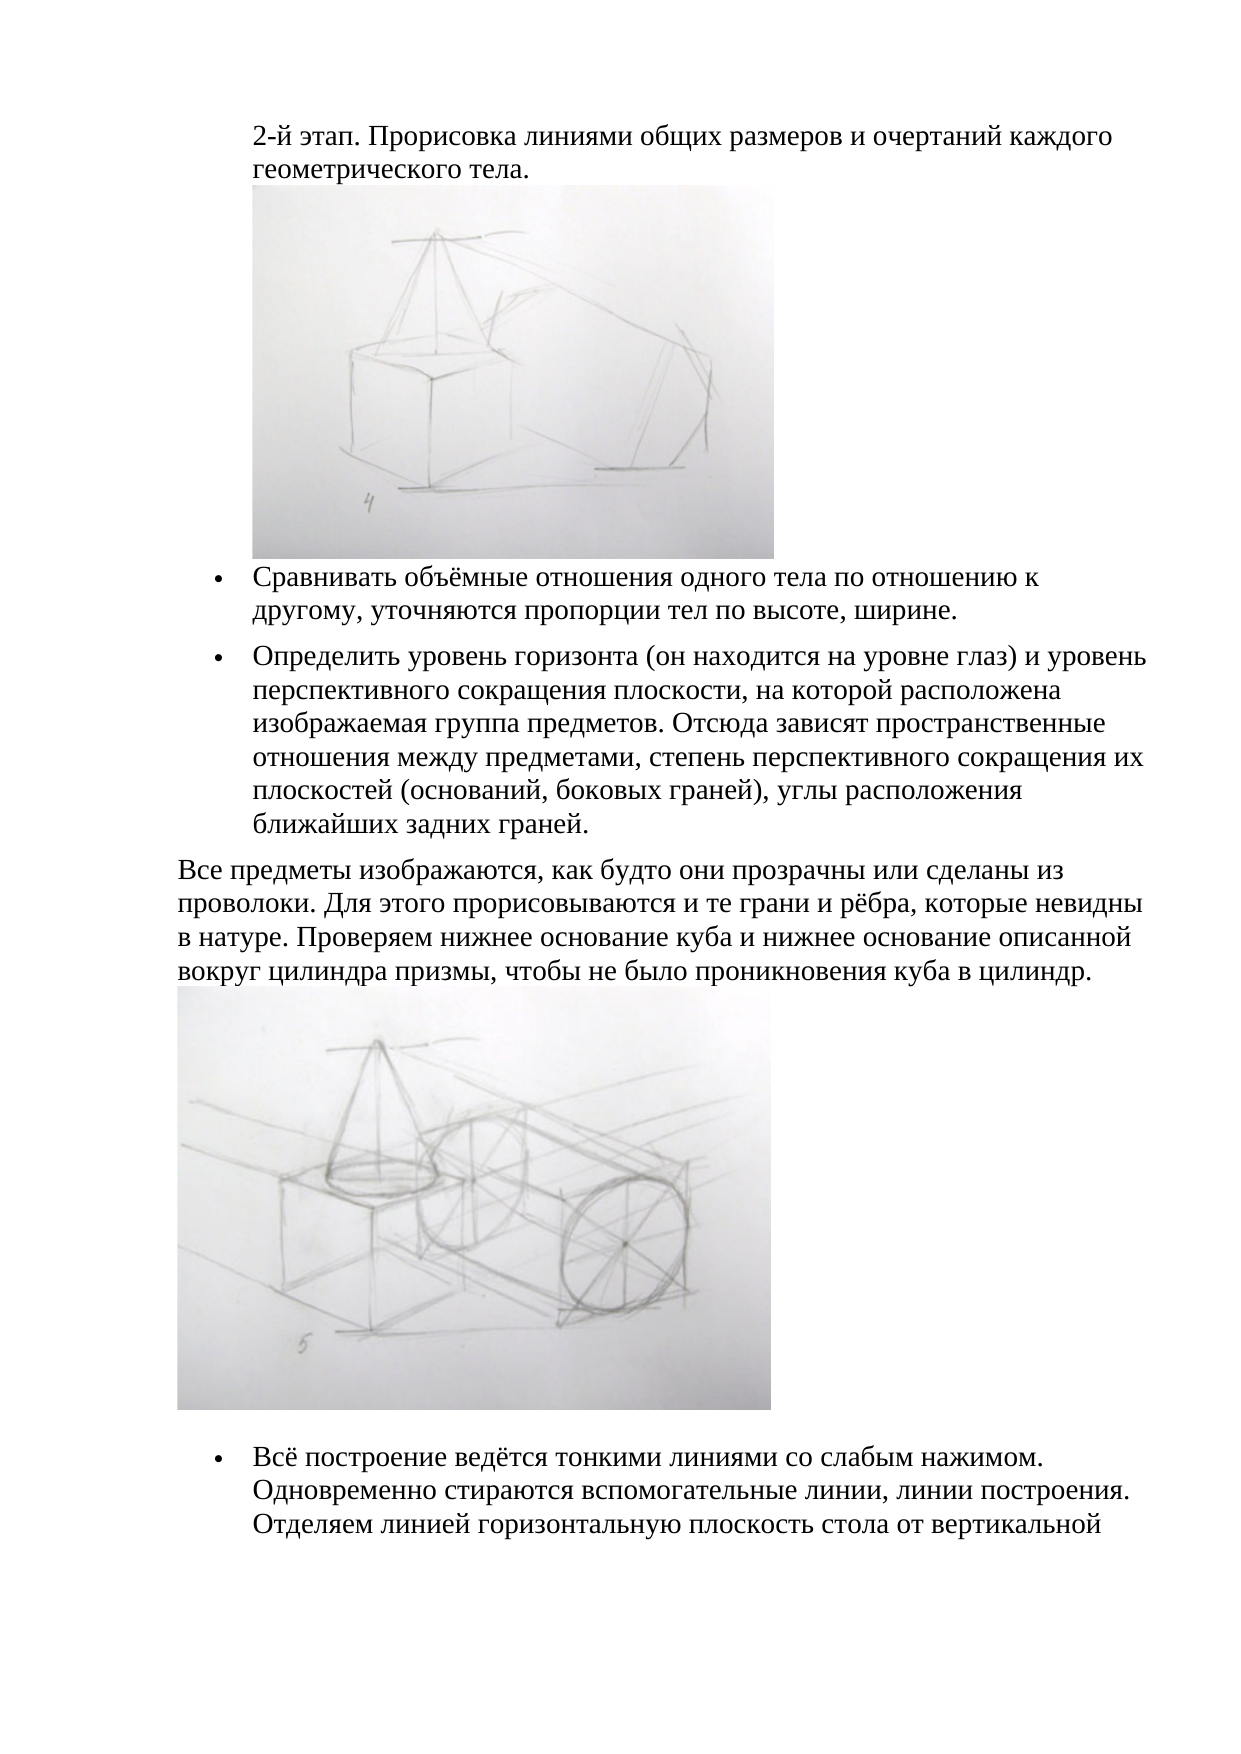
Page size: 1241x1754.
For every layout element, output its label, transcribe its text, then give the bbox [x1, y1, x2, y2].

picture [252, 185, 774, 559]
list Сравнивать объёмные отношения одного тела по отношению к другому, уточняются пропорции тел по высоте, ширине. [215, 559, 1152, 626]
picture [177, 986, 771, 1410]
list Определить уровень горизонта (он находится на уровне глаз) и уровень перспективного сокращения плоскости, на которой расположена изображаемая группа предметов. Отсюда зависят пространственные отношения между предметами, степень перспективного сокращения их плоскостей (оснований, боковых граней), углы расположения ближайших задних граней. [215, 638, 1152, 839]
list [215, 1439, 1152, 1539]
